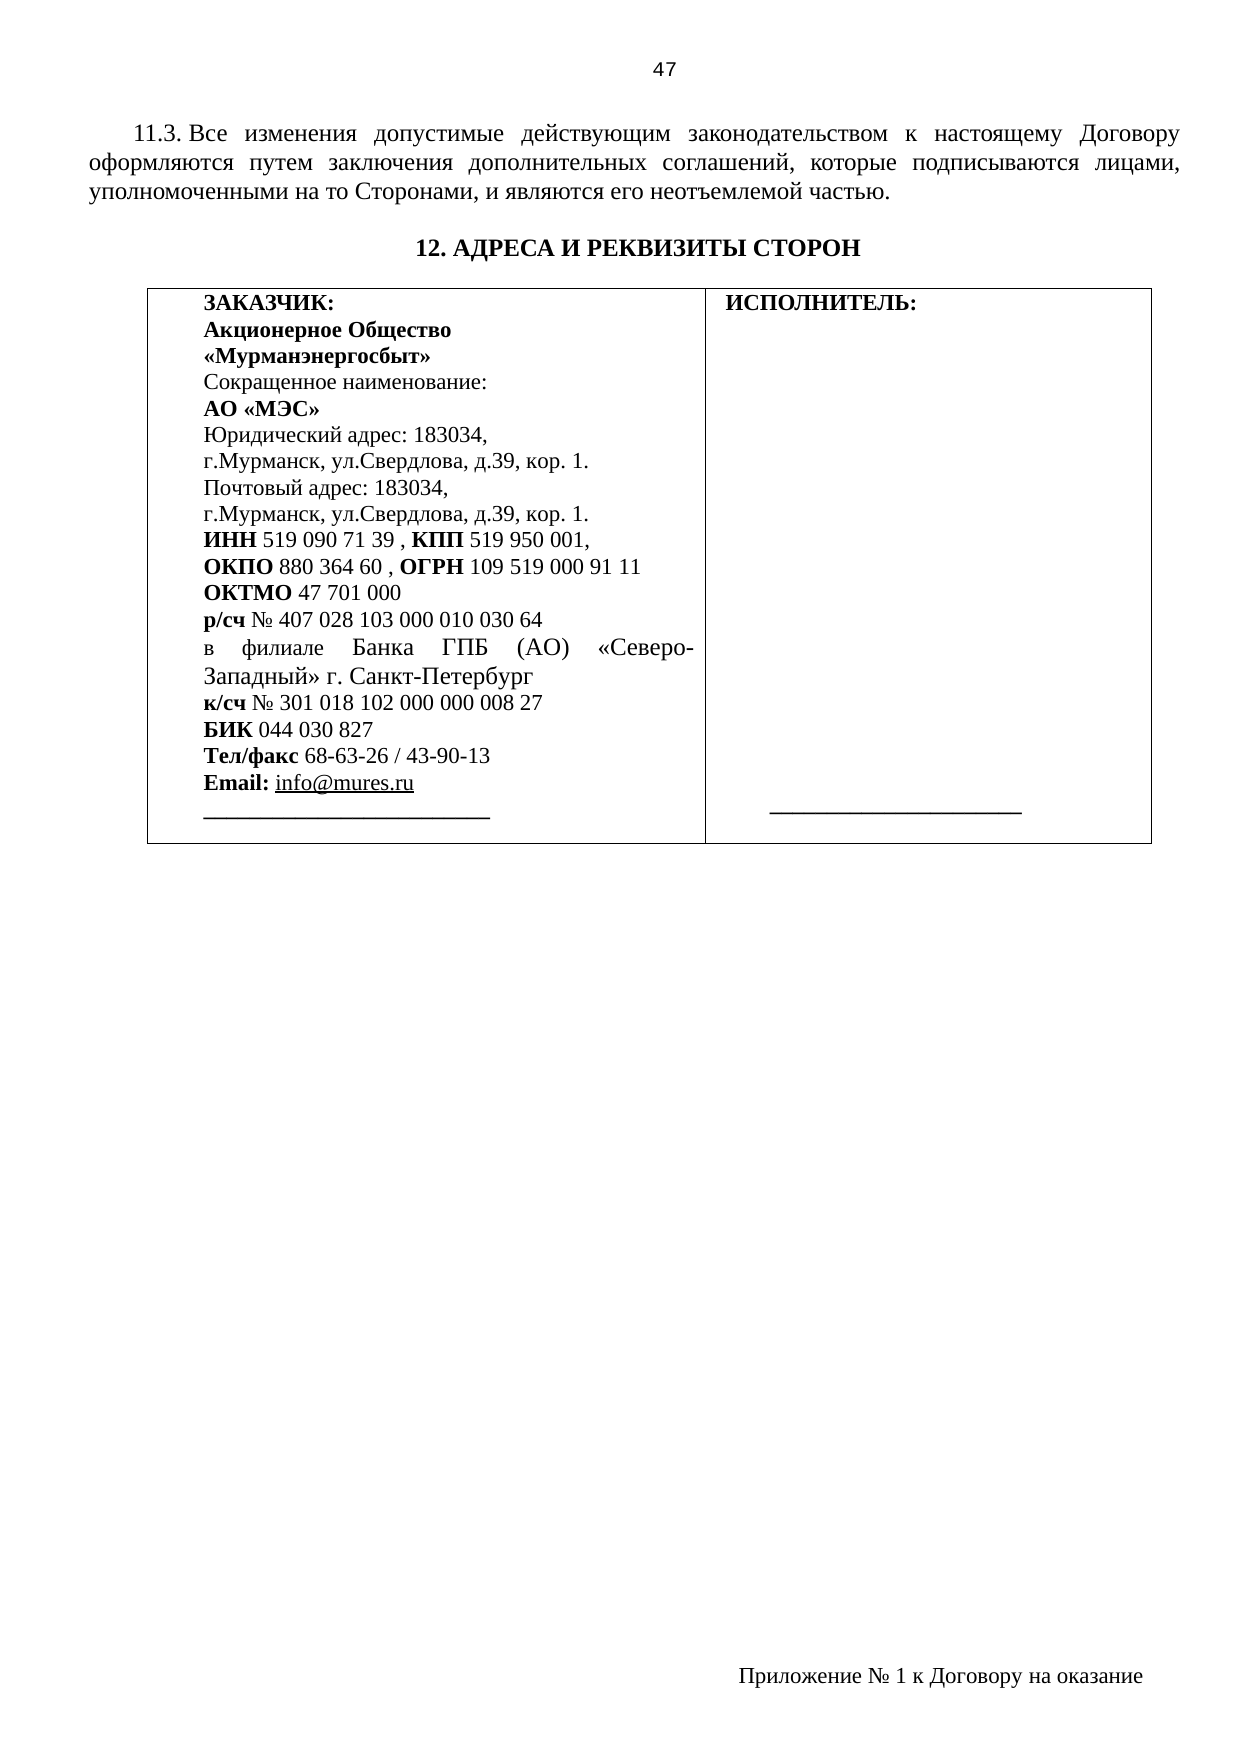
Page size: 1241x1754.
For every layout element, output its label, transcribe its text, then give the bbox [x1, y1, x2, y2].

text 12. Адреса и реквизиты сторон [89, 233, 1181, 262]
text 11.3. Все изменения допустимые действующим законодательством к настоящему Договору оформляются путем заключения дополнительных соглашений, которые подписываются лицами, уполномоченными на то Сторонами, и являются его неотъемлемой частью. [89, 118, 1181, 204]
table_header ИСПОЛНИТЕЛЬ: ______________________ [706, 289, 1151, 843]
text Приложение № 1 к Договору на оказание [148, 1662, 1181, 1689]
table_header ЗАКАЗЧИК: Акционерное Общество «Мурманэнергосбыт» Сокращенное наименование: АО «МЭС» Юридический адрес: 183034, г.Мурманск, ул.Свердлова, д.39, кор. 1. Почтовый адрес: 183034, г.Мурманск, ул.Свердлова, д.39, кор. 1. ИНН 519 090 71 39 , КПП 519 950 001, ОКПО 880 364 60 , ОГРН 109 519 000 91 11 ОКТМО 47 701 000 р/сч № 407 028 103 000 010 030 64 в филиале Банка ГПБ (АО) «Северо-Западный» г. Санкт-Петербург к/сч № 301 018 102 000 000 008 27 БИК 044 030 827 Тел/факс 68-63-26 / 43-90-13 Email: info@mures.ru _________________________ [148, 289, 705, 843]
